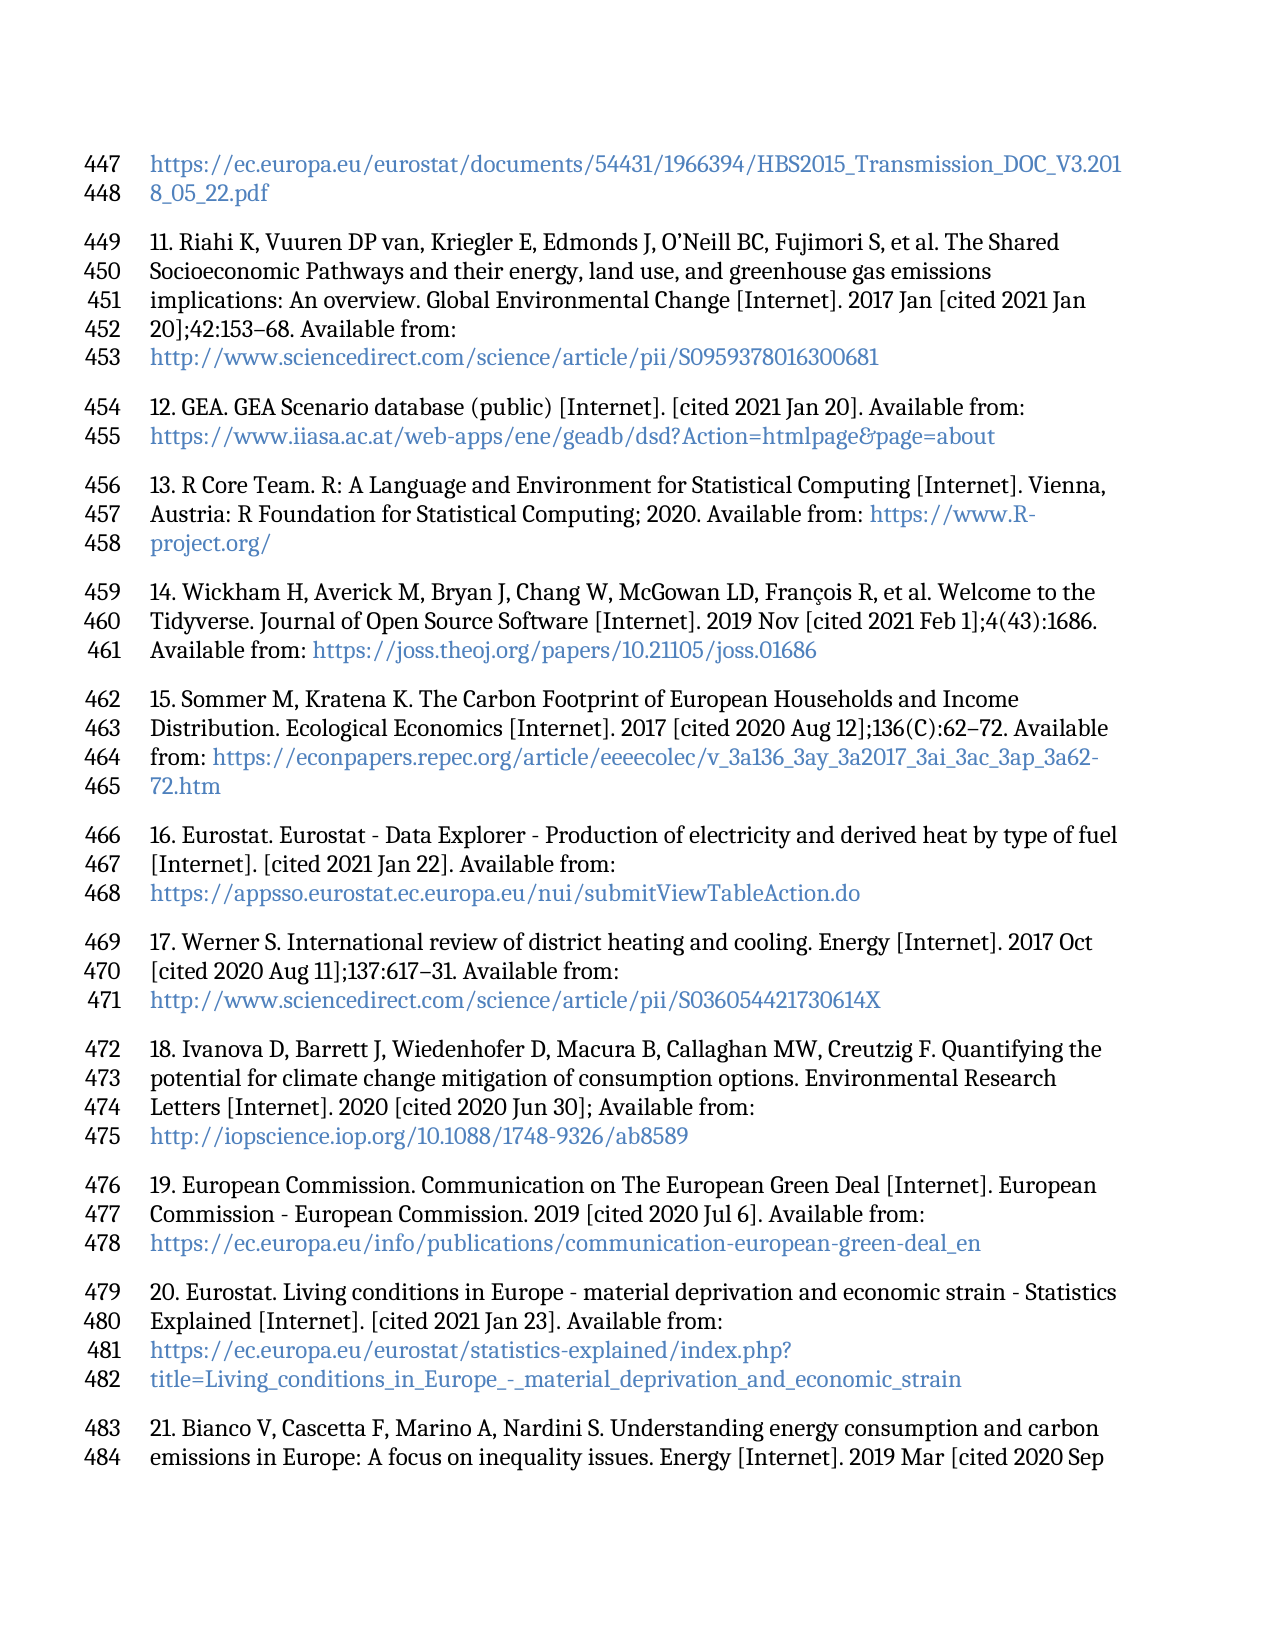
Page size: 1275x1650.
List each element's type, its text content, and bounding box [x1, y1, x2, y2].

text 11. Riahi K, Vuuren DP van, Kriegler E, Edmonds J, O’Neill BC, Fujimori S, et al. The Shared Socioeconomic Pathways and their energy, land use, and greenhouse gas emissions implications: An overview. Global Environmental Change [Internet]. 2017 Jan [cited 2021 Jan 20];42:153–68. Available from: http://www.sciencedirect.com/science/article/pii/S0959378016300681 [150, 228, 1125, 372]
text 14. Wickham H, Averick M, Bryan J, Chang W, McGowan LD, François R, et al. Welcome to the Tidyverse. Journal of Open Source Software [Internet]. 2019 Nov [cited 2021 Feb 1];4(43):1686. Available from: https://joss.theoj.org/papers/10.21105/joss.01686 [150, 578, 1125, 664]
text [150, 1414, 1125, 1472]
text 17. Werner S. International review of district heating and cooling. Energy [Internet]. 2017 Oct [cited 2020 Aug 11];137:617–31. Available from: http://www.sciencedirect.com/science/article/pii/S036054421730614X [150, 928, 1125, 1014]
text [150, 150, 1125, 207]
text 18. Ivanova D, Barrett J, Wiedenhofer D, Macura B, Callaghan MW, Creutzig F. Quantifying the potential for climate change mitigation of consumption options. Environmental Research Letters [Internet]. 2020 [cited 2020 Jun 30]; Available from: http://iopscience.iop.org/10.1088/1748-9326/ab8589 [150, 1035, 1125, 1150]
text 19. European Commission. Communication on The European Green Deal [Internet]. European Commission - European Commission. 2019 [cited 2020 Jul 6]. Available from: https://ec.europa.eu/info/publications/communication-european-green-deal_en [150, 1171, 1125, 1257]
text 12. GEA. GEA Scenario database (public) [Internet]. [cited 2021 Jan 20]. Available from: https://www.iiasa.ac.at/web-apps/ene/geadb/dsd?Action=htmlpage&page=about [150, 393, 1125, 450]
text 16. Eurostat. Eurostat - Data Explorer - Production of electricity and derived heat by type of fuel [Internet]. [cited 2021 Jan 22]. Available from: https://appsso.eurostat.ec.europa.eu/nui/submitViewTableAction.do [150, 821, 1125, 907]
text 15. Sommer M, Kratena K. The Carbon Footprint of European Households and Income Distribution. Ecological Economics [Internet]. 2017 [cited 2020 Aug 12];136(C):62–72. Available from: https://econpapers.repec.org/article/eeeecolec/v_3a136_3ay_3a2017_3ai_3ac_3ap_3a62-72.htm [150, 685, 1125, 800]
text 20. Eurostat. Living conditions in Europe - material deprivation and economic strain - Statistics Explained [Internet]. [cited 2021 Jan 23]. Available from: https://ec.europa.eu/eurostat/statistics-explained/index.php?title=Living_conditions_in_Europe_-_material_deprivation_and_economic_strain [150, 1278, 1125, 1393]
text 13. R Core Team. R: A Language and Environment for Statistical Computing [Internet]. Vienna, Austria: R Foundation for Statistical Computing; 2020. Available from: https://www.R-project.org/ [150, 471, 1125, 557]
